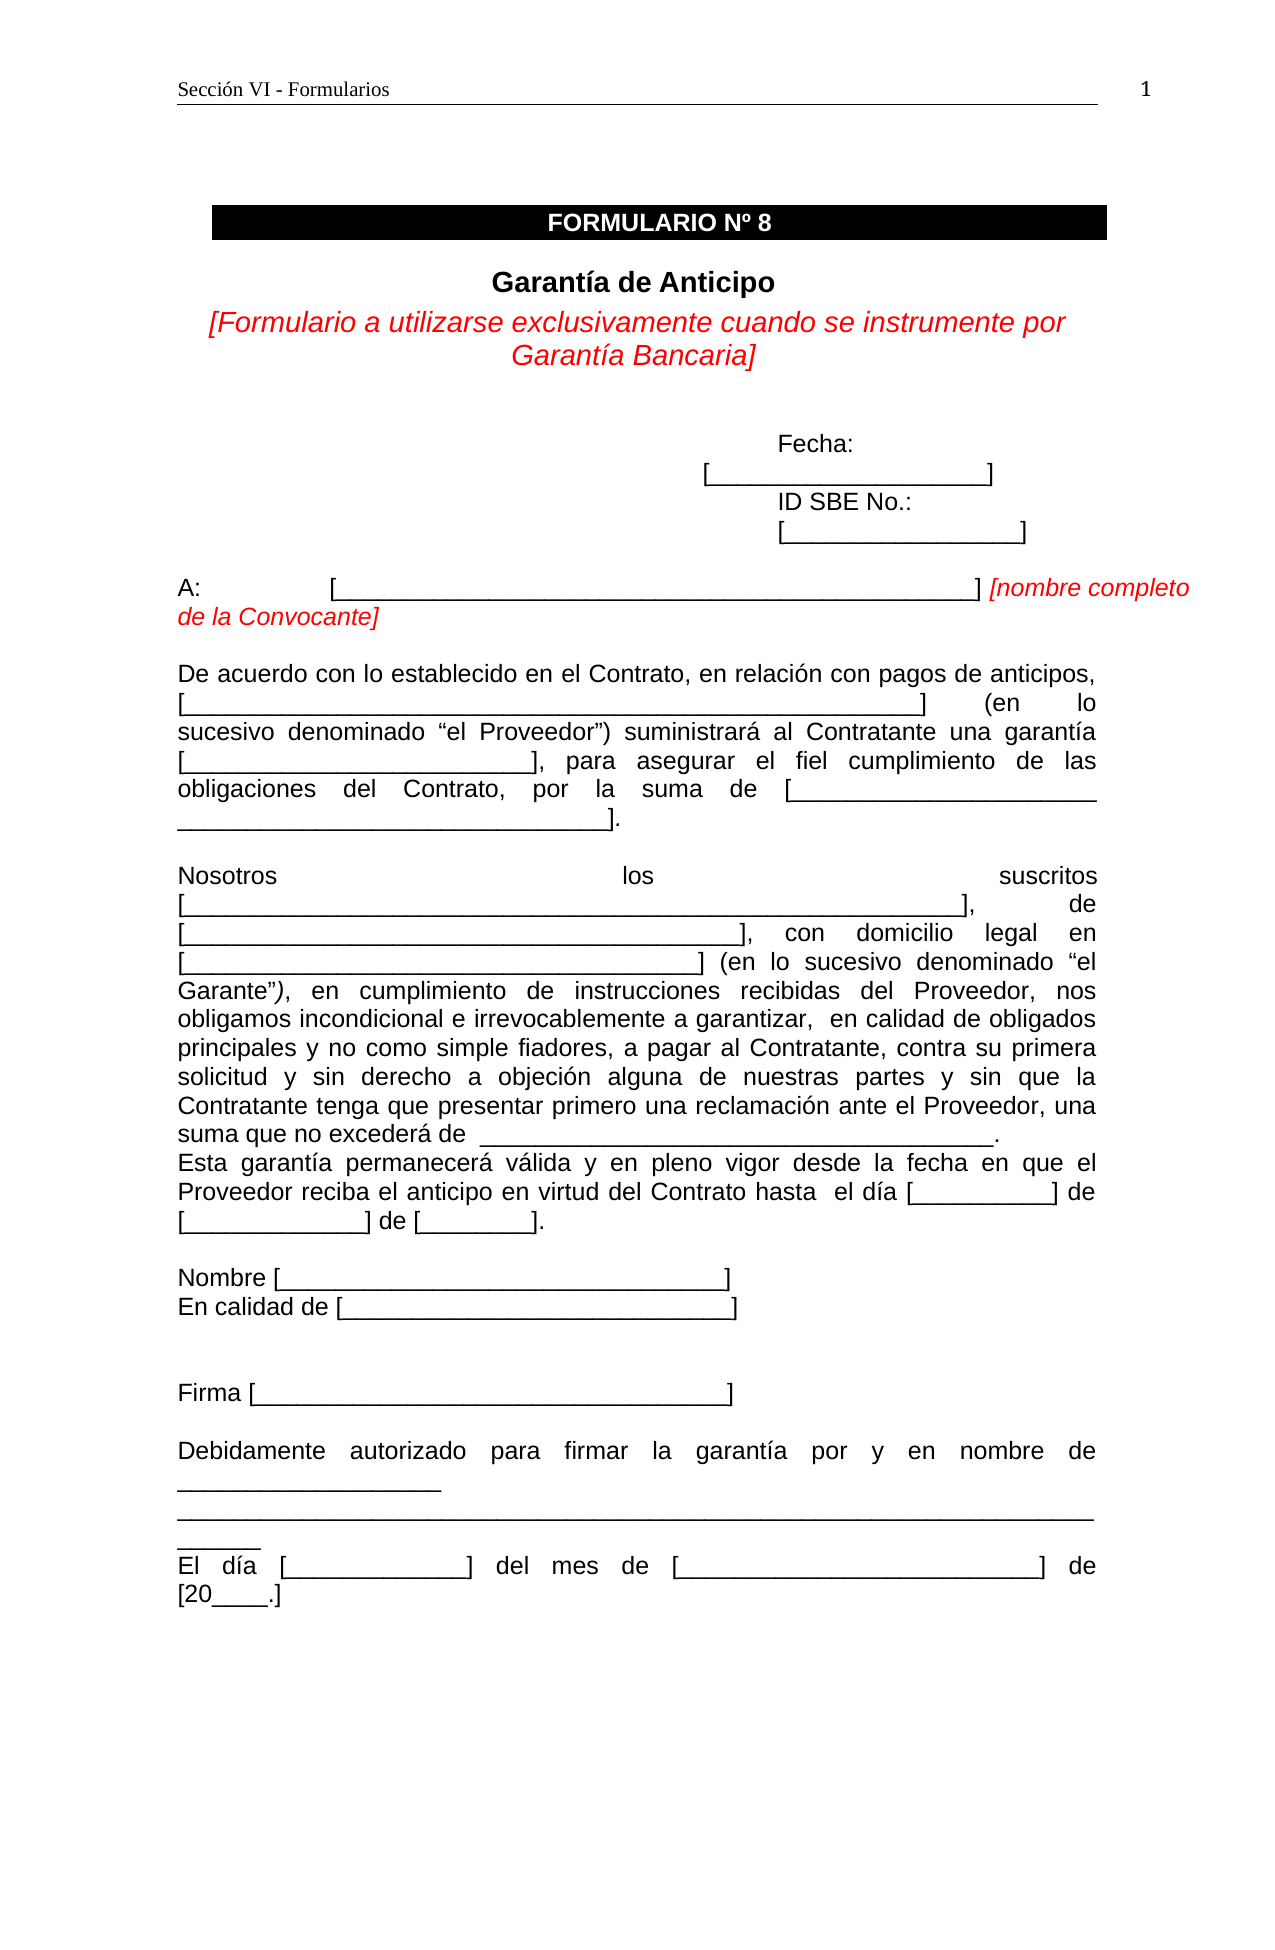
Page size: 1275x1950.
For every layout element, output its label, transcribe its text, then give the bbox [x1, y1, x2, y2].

text Firma [__________________________________] [177, 1378, 1098, 1407]
text FORMULARIO Nº 8 [213, 206, 1106, 239]
text Esta garantía permanecerá válida y en pleno vigor desde la fecha en que el Proveedor reciba el anticipo en virtud del Contrato hasta el día [__________] de [_____________] de [________]. [177, 1148, 1098, 1234]
text ID SBE No.: [_________________] [777, 487, 1098, 544]
text Debidamente autorizado para firmar la garantía por y en nombre de ___________________ [177, 1436, 1098, 1493]
text En calidad de [____________________________] [177, 1292, 1098, 1321]
text De acuerdo con lo establecido en el Contrato, en relación con pagos de anticipos, [_____________________________________________________] (en lo sucesivo denominado “el Proveedor”) suministrará al Contratante una garantía [_________________________], para asegurar el fiel cumplimiento de las obligaciones del Contrato, por la suma de [______________________ _______________________________]. [177, 659, 1098, 832]
text Nosotros los suscritos [________________________________________________________], de [________________________________________], con domicilio legal en [_____________________________________] (en lo sucesivo denominado “el Garante”), en cumplimiento de instrucciones recibidas del Proveedor, nos obligamos incondicional e irrevocablemente a garantizar, en calidad de obligados principales y no como simple fiadores, a pagar al Contratante, contra su primera solicitud y sin derecho a objeción alguna de nuestras partes y sin que la Contratante tenga que presentar primero una reclamación ante el Proveedor, una suma que no excederá de _____________________________________. [177, 861, 1098, 1148]
text El día [_____________] del mes de [__________________________] de [20____.] [177, 1551, 1098, 1608]
text Fecha: [____________________] [702, 429, 1098, 487]
text ________________________________________________________________________ [177, 1493, 1098, 1551]
text [Formulario a utilizarse exclusivamente cuando se instrumente por Garantía Bancaria] [177, 305, 1098, 372]
subtitle Garantía de Anticipo [177, 265, 1098, 299]
text A: [______________________________________________] [nombre completo de la Convocante] [177, 573, 1098, 631]
text Nombre [________________________________] [177, 1263, 1098, 1292]
